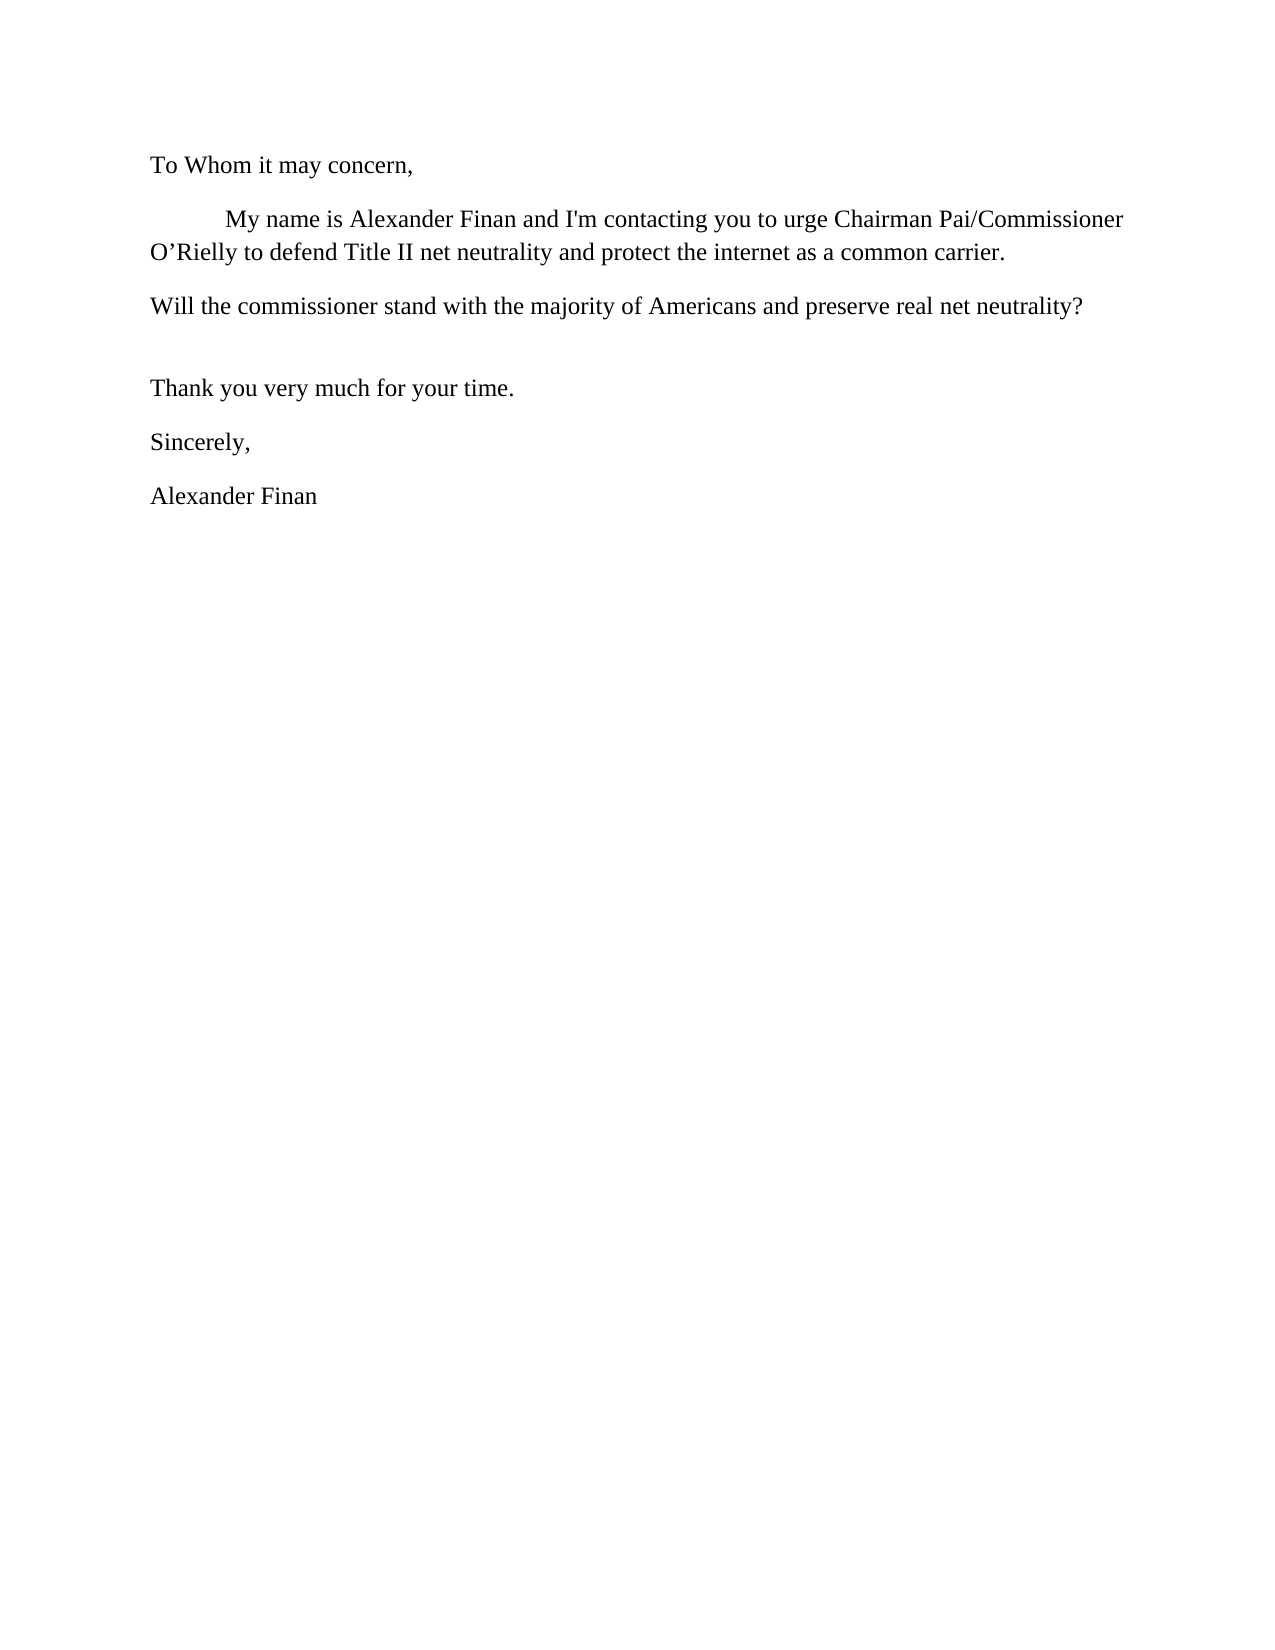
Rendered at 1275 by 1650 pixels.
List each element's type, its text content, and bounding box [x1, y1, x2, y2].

text Will the commissioner stand with the majority of Americans and preserve real net neutrality? [150, 291, 1125, 319]
text Thank you very much for your time. [150, 373, 1125, 402]
text To Whom it may concern, [150, 150, 1125, 179]
text Alexander Finan [150, 481, 1125, 510]
text Sincerely, [150, 427, 1125, 456]
text My name is Alexander Finan and I'm contacting you to urge Chairman Pai/Commissioner O’Rielly to defend Title II net neutrality and protect the internet as a common carrier. [150, 204, 1125, 266]
